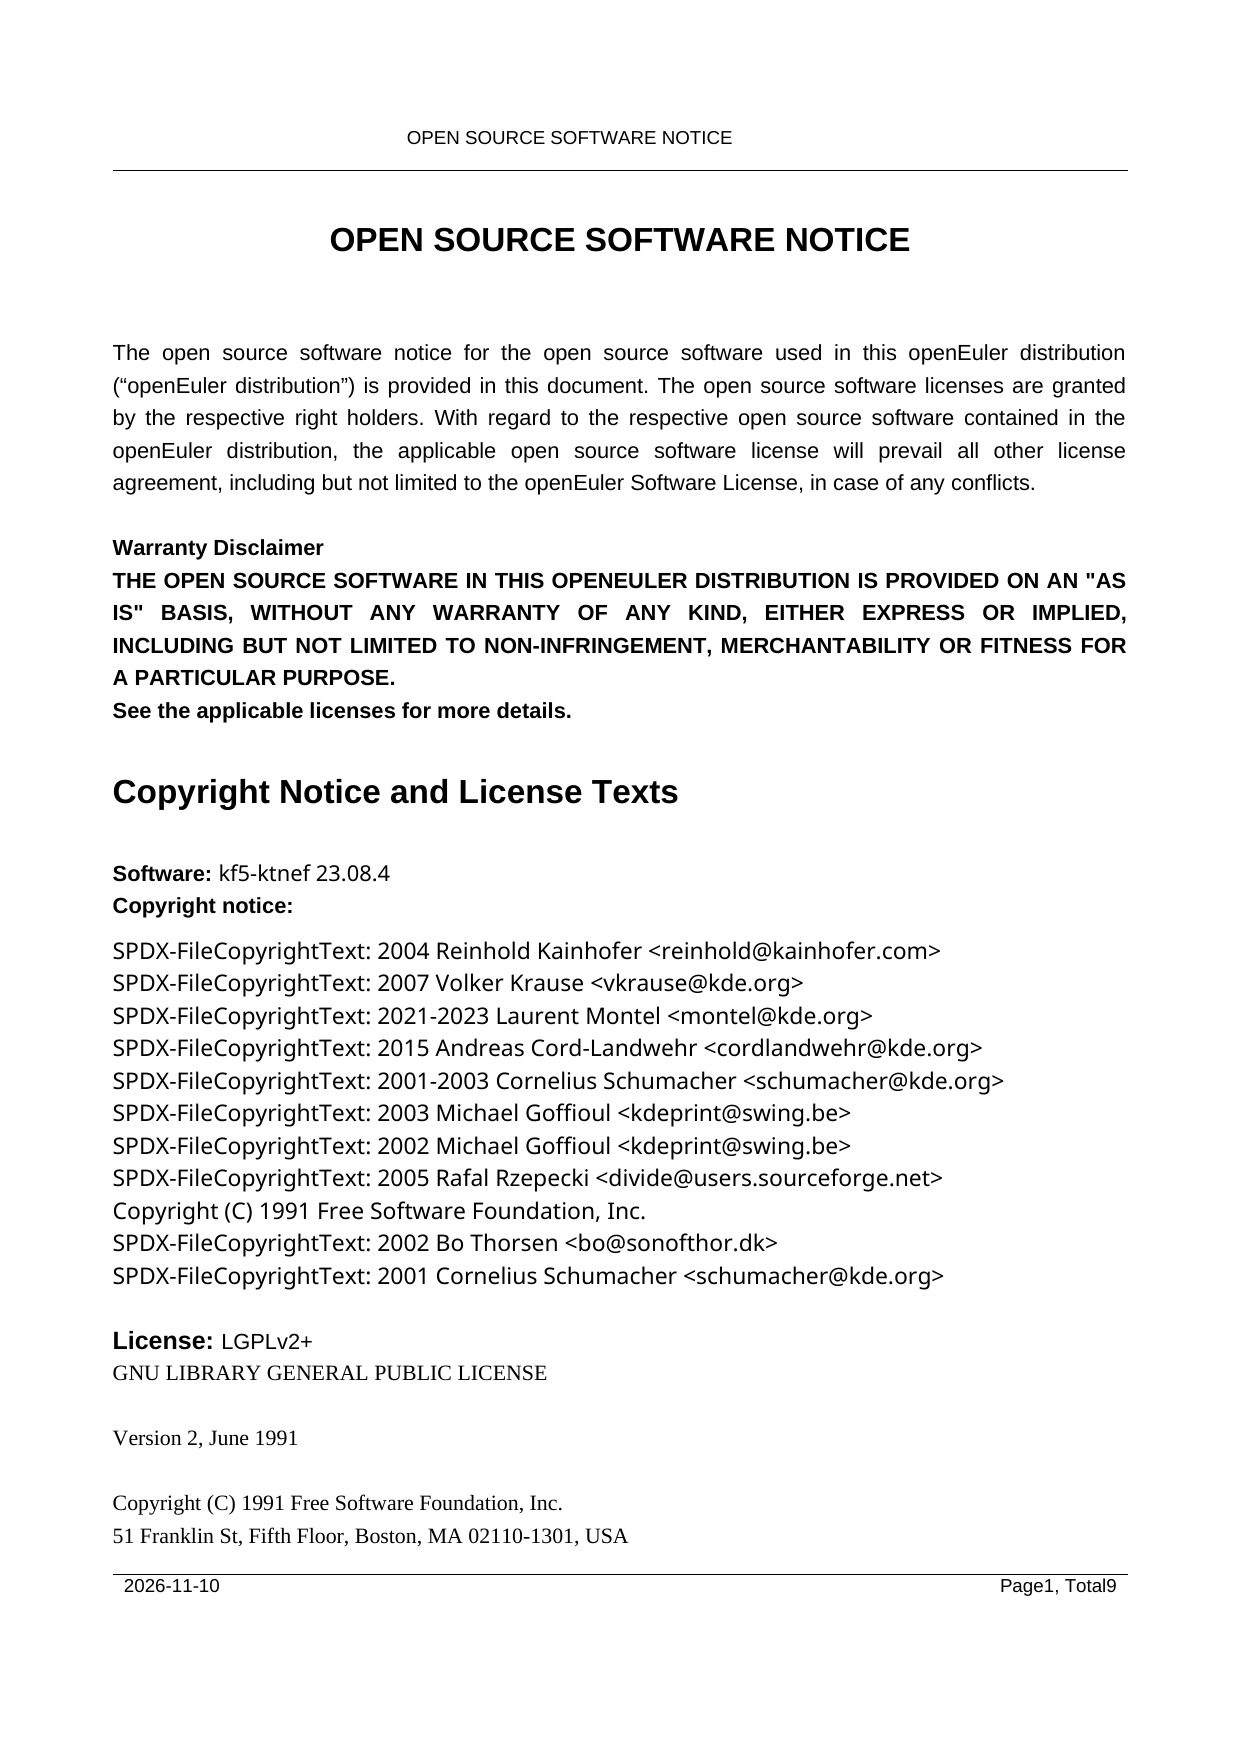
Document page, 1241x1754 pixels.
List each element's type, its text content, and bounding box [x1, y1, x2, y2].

text Copyright notice: [112, 889, 1128, 921]
text License: LGPLv2+ [112, 1324, 1128, 1356]
text Warranty Disclaimer [112, 531, 1128, 564]
text SPDX-FileCopyrightText: 2004 Reinhold Kainhofer <reinhold@kainhofer.com> SPDX-FileCopyrightText: 2007 Volker Krause <vkrause@kde.org> SPDX-FileCopyrightText: 2021-2023 Laurent Montel <montel@kde.org> SPDX-FileCopyrightText: 2015 Andreas Cord-Landwehr <cordlandwehr@kde.org> SPDX-FileCopyrightText: 2001-2003 Cornelius Schumacher <schumacher@kde.org> SPDX-FileCopyrightText: 2003 Michael Goffioul <kdeprint@swing.be> SPDX-FileCopyrightText: 2002 Michael Goffioul <kdeprint@swing.be> SPDX-FileCopyrightText: 2005 Rafal Rzepecki <divide@users.sourceforge.net> Copyright (C) 1991 Free Software Foundation, Inc. SPDX-FileCopyrightText: 2002 Bo Thorsen <bo@sonofthor.dk> SPDX-FileCopyrightText: 2001 Cornelius Schumacher <schumacher@kde.org> [112, 934, 1128, 1324]
text OPEN SOURCE SOFTWARE NOTICE [112, 206, 1128, 271]
text Copyright Notice and License Texts [112, 759, 1128, 824]
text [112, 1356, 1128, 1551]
text THE OPEN SOURCE SOFTWARE IN THIS OPENEULER DISTRIBUTION IS PROVIDED ON AN "AS IS" BASIS, WITHOUT ANY WARRANTY OF ANY KIND, EITHER EXPRESS OR IMPLIED, INCLUDING BUT NOT LIMITED TO NON-INFRINGEMENT, MERCHANTABILITY OR FITNESS FOR A PARTICULAR PURPOSE. See the applicable licenses for more details. [112, 564, 1128, 726]
text The open source software notice for the open source software used in this openEuler distribution (“openEuler distribution”) is provided in this document. The open source software licenses are granted by the respective right holders. With regard to the respective open source software contained in the openEuler distribution, the applicable open source software license will prevail all other license agreement, including but not limited to the openEuler Software License, in case of any conflicts. [112, 336, 1128, 499]
title Software: kf5-ktnef 23.08.4 [112, 856, 1128, 889]
